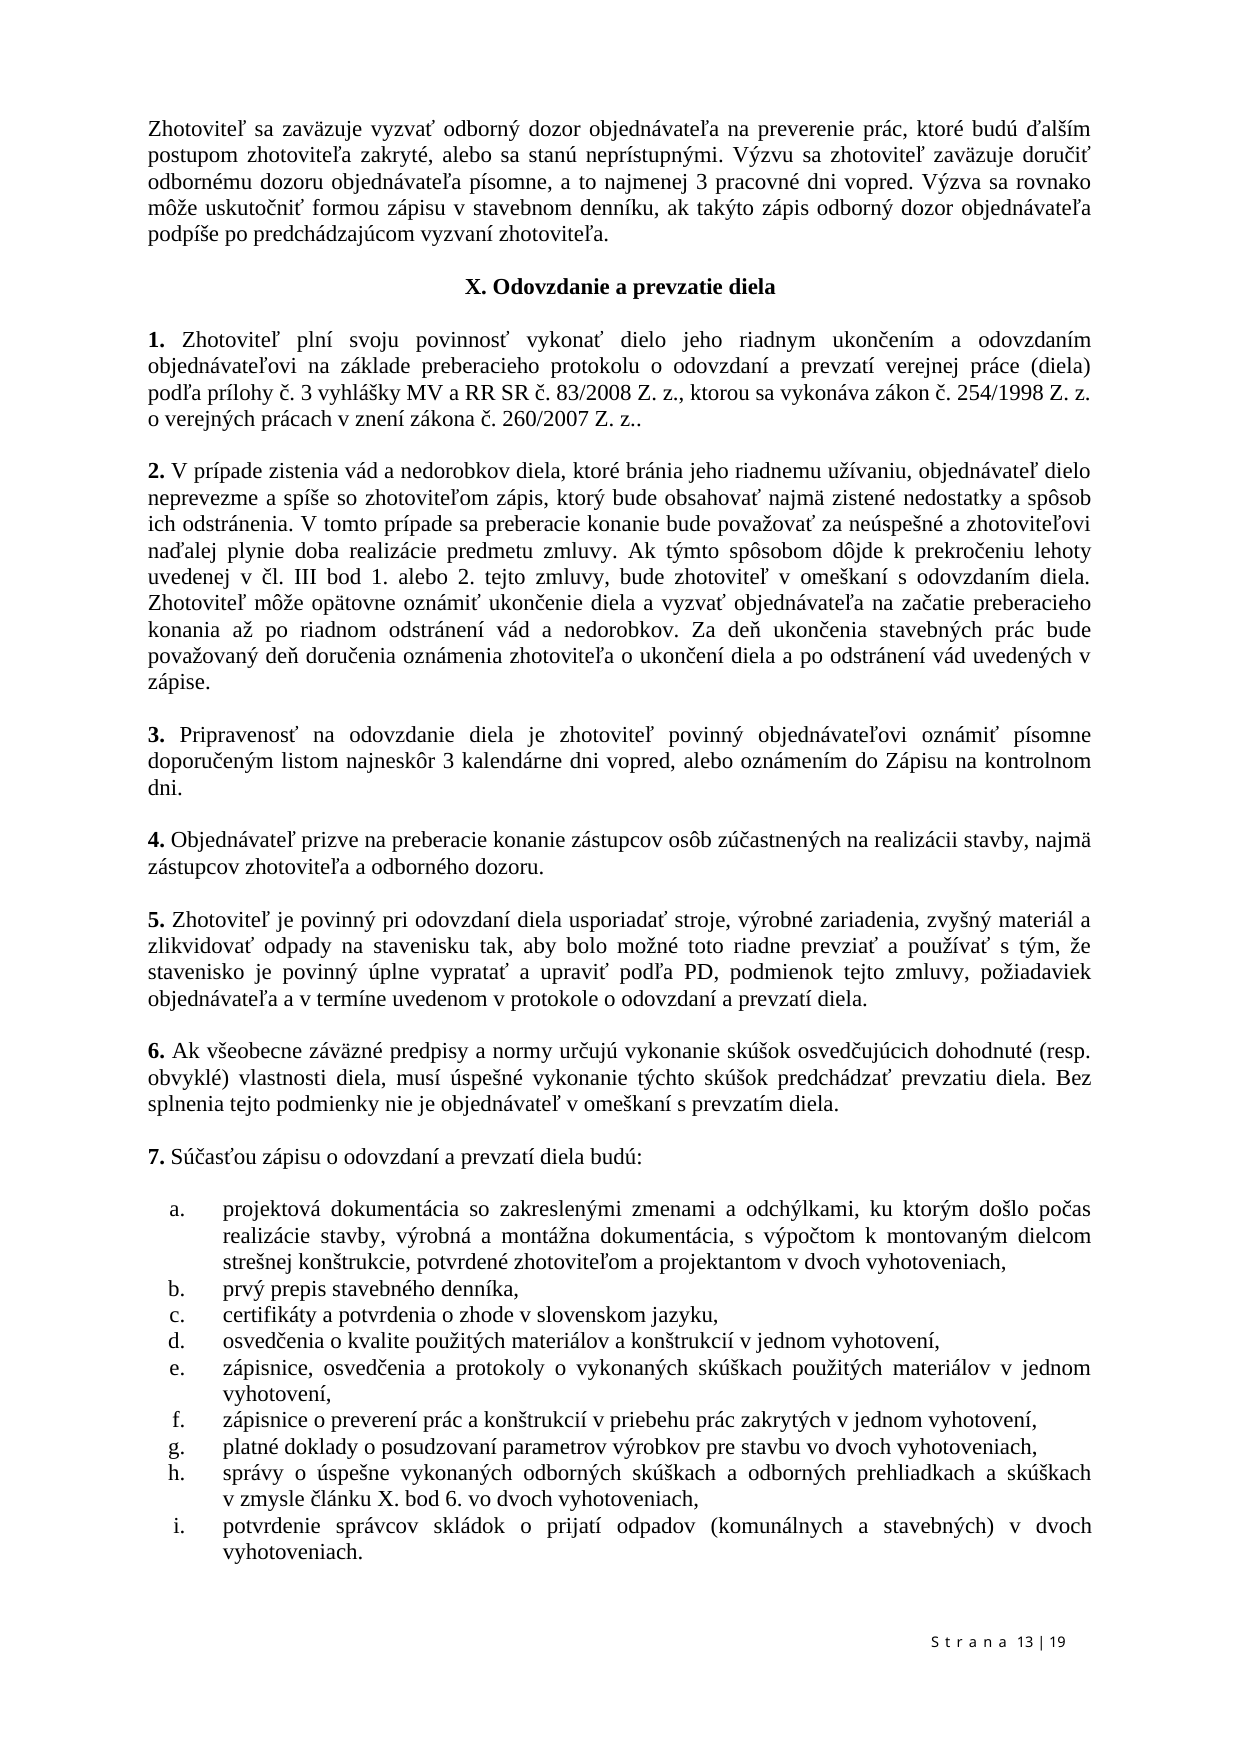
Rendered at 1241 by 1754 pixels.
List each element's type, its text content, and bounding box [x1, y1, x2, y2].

text 4. Objednávateľ prizve na preberacie konanie zástupcov osôb zúčastnených na realizácii stavby, najmä zástupcov zhotoviteľa a odborného dozoru. [148, 827, 1093, 879]
text 6. Ak všeobecne záväzné predpisy a normy určujú vykonanie skúšok osvedčujúcich dohodnuté (resp. obvyklé) vlastnosti diela, musí úspešné vykonanie týchto skúšok predchádzať prevzatiu diela. Bez splnenia tejto podmienky nie je objednávateľ v omeškaní s prevzatím diela. [148, 1037, 1093, 1116]
text 2. V prípade zistenia vád a nedorobkov diela, ktoré bránia jeho riadnemu užívaniu, objednávateľ dielo neprevezme a spíše so zhotoviteľom zápis, ktorý bude obsahovať najmä zistené nedostatky a spôsob ich odstránenia. V tomto prípade sa preberacie konanie bude považovať za neúspešné a zhotoviteľovi naďalej plynie doba realizácie predmetu zmluvy. Ak týmto spôsobom dôjde k prekročeniu lehoty uvedenej v čl. III bod 1. alebo 2. tejto zmluvy, bude zhotoviteľ v omeškaní s odovzdaním diela. Zhotoviteľ môže opätovne oznámiť ukončenie diela a vyzvať objednávateľa na začatie preberacieho konania až po riadnom odstránení vád a nedorobkov. Za deň ukončenia stavebných prác bude považovaný deň doručenia oznámenia zhotoviteľa o ukončení diela a po odstránení vád uvedených v zápise. [148, 458, 1093, 695]
list platné doklady o posudzovaní parametrov výrobkov pre stavbu vo dvoch vyhotoveniach, [185, 1433, 1093, 1459]
text 1. Zhotoviteľ plní svoju povinnosť vykonať dielo jeho riadnym ukončením a odovzdaním objednávateľovi na základe preberacieho protokolu o odovzdaní a prevzatí verejnej práce (diela) podľa prílohy č. 3 vyhlášky MV a RR SR č. 83/2008 Z. z., ktorou sa vykonáva zákon č. 254/1998 Z. z. o verejných prácach v znení zákona č. 260/2007 Z. z.. [148, 326, 1093, 431]
list projektová dokumentácia so zakreslenými zmenami a odchýlkami, ku ktorým došlo počas realizácie stavby, výrobná a montážna dokumentácia, s výpočtom k montovaným dielcom strešnej konštrukcie, potvrdené zhotoviteľom a projektantom v dvoch vyhotoveniach, [185, 1196, 1093, 1274]
text X. Odovzdanie a prevzatie diela [148, 273, 1093, 299]
list potvrdenie správcov skládok o prijatí odpadov (komunálnych a stavebných) v dvoch vyhotoveniach. [185, 1512, 1093, 1564]
list zápisnice, osvedčenia a protokoly o vykonaných skúškach použitých materiálov v jednom vyhotovení, [185, 1354, 1093, 1406]
list certifikáty a potvrdenia o zhode v slovenskom jazyku, [185, 1301, 1093, 1327]
text 3. Pripravenosť na odovzdanie diela je zhotoviteľ povinný objednávateľovi oznámiť písomne doporučeným listom najneskôr 3 kalendárne dni vopred, alebo oznámením do Zápisu na kontrolnom dni. [148, 721, 1093, 800]
list zápisnice o preverení prác a konštrukcií v priebehu prác zakrytých v jednom vyhotovení, [185, 1406, 1093, 1433]
list prvý prepis stavebného denníka, [185, 1274, 1093, 1301]
text Zhotoviteľ sa zaväzuje vyzvať odborný dozor objednávateľa na preverenie prác, ktoré budú ďalším postupom zhotoviteľa zakryté, alebo sa stanú neprístupnými. Výzvu sa zhotoviteľ zaväzuje doručiť odbornému dozoru objednávateľa písomne, a to najmenej 3 pracovné dni vopred. Výzva sa rovnako môže uskutočniť formou zápisu v stavebnom denníku, ak takýto zápis odborný dozor objednávateľa podpíše po predchádzajúcom vyzvaní zhotoviteľa. [148, 115, 1093, 247]
list osvedčenia o kvalite použitých materiálov a konštrukcií v jednom vyhotovení, [185, 1327, 1093, 1354]
text 7. Súčasťou zápisu o odovzdaní a prevzatí diela budú: [148, 1143, 1093, 1169]
text 5. Zhotoviteľ je povinný pri odovzdaní diela usporiadať stroje, výrobné zariadenia, zvyšný materiál a zlikvidovať odpady na stavenisku tak, aby bolo možné toto riadne prevziať a používať s tým, že stavenisko je povinný úplne vypratať a upraviť podľa PD, podmienok tejto zmluvy, požiadaviek objednávateľa a v termíne uvedenom v protokole o odovzdaní a prevzatí diela. [148, 906, 1093, 1011]
list správy o úspešne vykonaných odborných skúškach a odborných prehliadkach a skúškach v zmysle článku X. bod 6. vo dvoch vyhotoveniach, [185, 1459, 1093, 1512]
